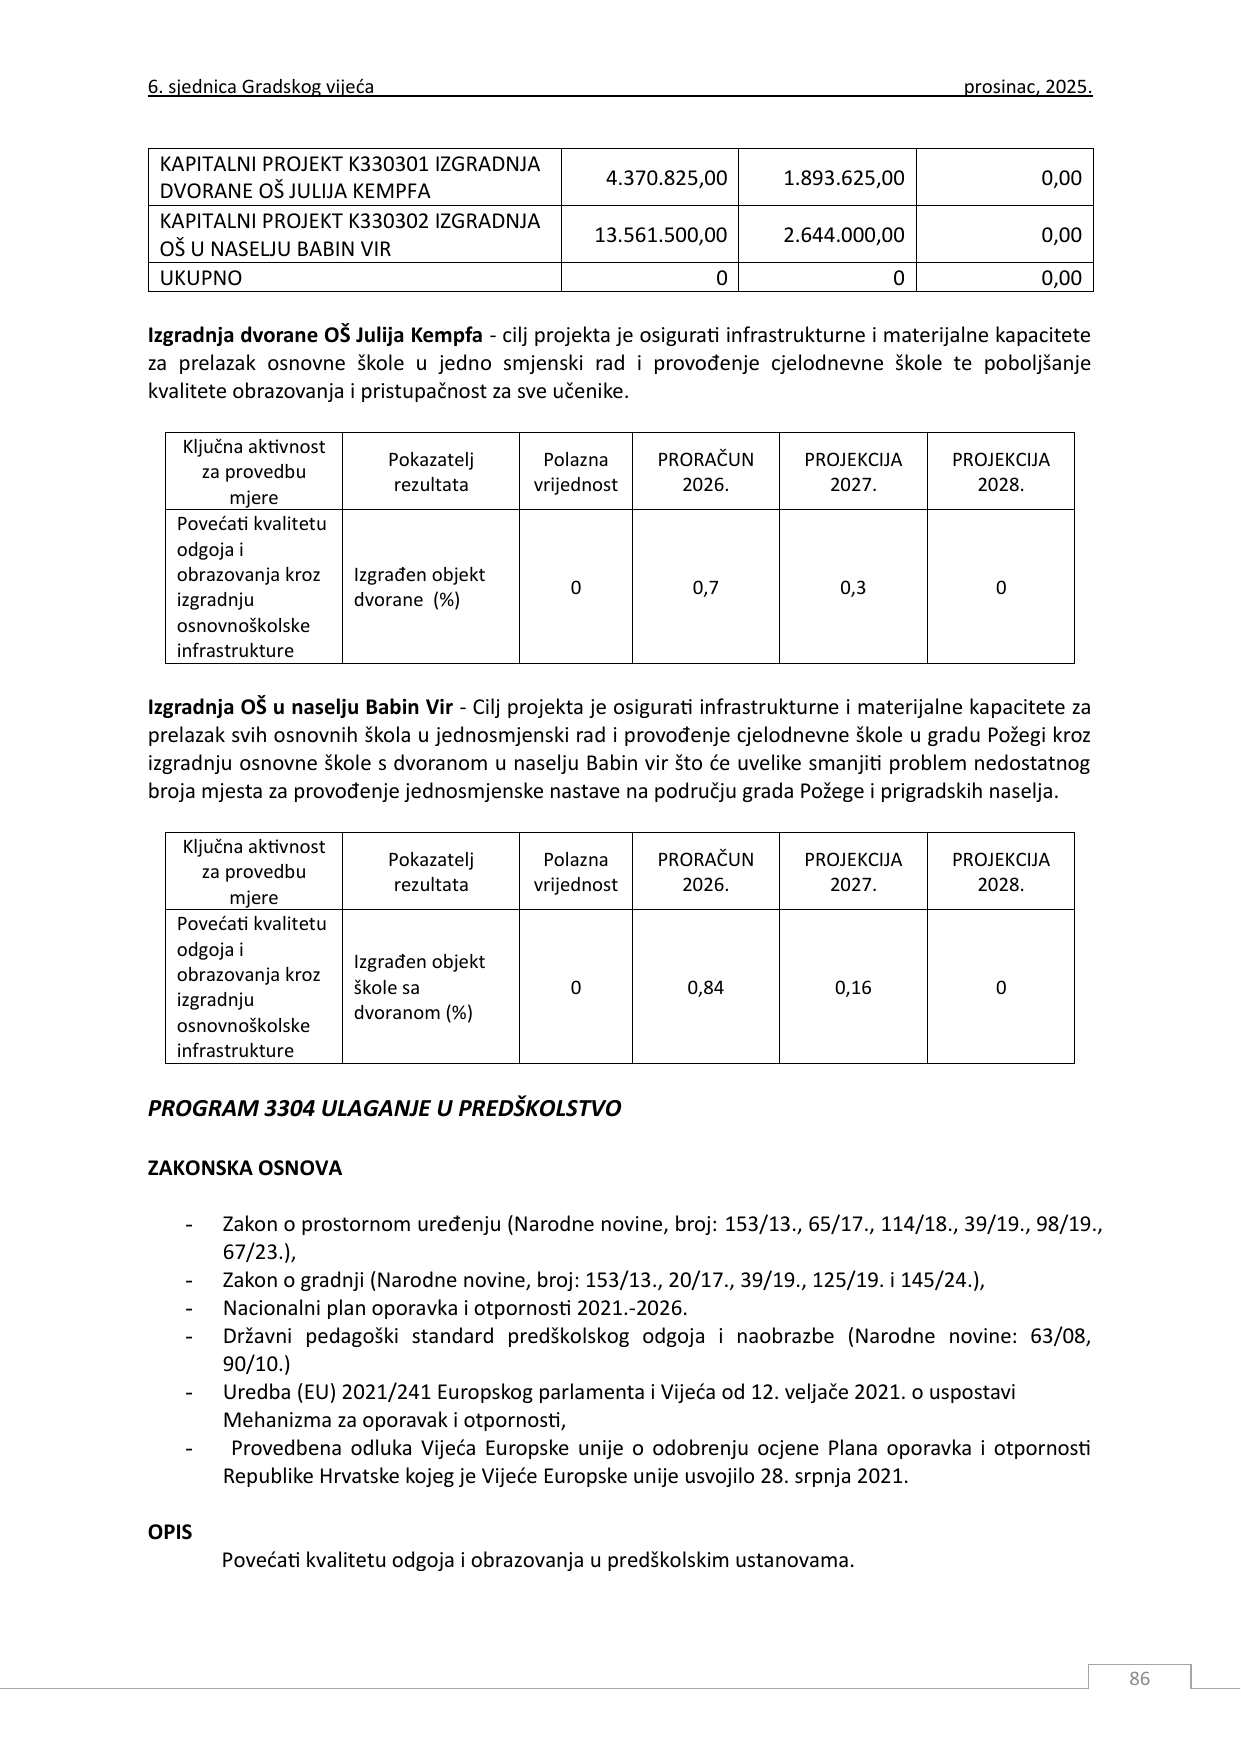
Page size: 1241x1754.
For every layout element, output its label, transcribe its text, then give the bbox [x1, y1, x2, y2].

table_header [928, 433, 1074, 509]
list Državni pedagoški standard predškolskog odgoja i naobrazbe (Narodne novine: 63/08, 90/10.) [185, 1321, 1093, 1377]
list Uredba (EU) 2021/241 Europskog parlamenta i Vijeća od 12. veljače 2021. o uspostavi [185, 1377, 1093, 1405]
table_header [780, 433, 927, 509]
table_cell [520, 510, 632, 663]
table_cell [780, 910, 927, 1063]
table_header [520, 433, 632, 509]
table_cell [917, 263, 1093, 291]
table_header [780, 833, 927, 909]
text Mehanizma za oporavak i otpornosti, [223, 1405, 1093, 1433]
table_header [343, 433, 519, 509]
text Izgradnja dvorane OŠ Julija Kempfa - cilj projekta je osigurati infrastrukturne i materijalne kapacitete za prelazak osnovne škole u jedno smjenski rad i provođenje cjelodnevne škole te poboljšanje kvalitete obrazovanja i pristupačnost za sve učenike. [148, 320, 1093, 404]
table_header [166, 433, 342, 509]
text PROGRAM 3304 ULAGANJE U PREDŠKOLSTVO [148, 1092, 1093, 1122]
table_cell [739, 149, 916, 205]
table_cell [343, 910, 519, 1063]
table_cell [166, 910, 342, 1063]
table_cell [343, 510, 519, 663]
text Izgradnja OŠ u naselju Babin Vir - Cilj projekta je osigurati infrastrukturne i materijalne kapacitete za prelazak svih osnovnih škola u jednosmjenski rad i provođenje cjelodnevne škole u gradu Požegi kroz izgradnju osnovne škole s dvoranom u naselju Babin vir što će uvelike smanjiti problem nedostatnog broja mjesta za provođenje jednosmjenske nastave na području grada Požege i prigradskih naselja. [148, 692, 1093, 804]
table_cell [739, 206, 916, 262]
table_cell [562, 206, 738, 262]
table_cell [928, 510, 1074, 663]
list Nacionalni plan oporavka i otpornosti 2021.-2026. [185, 1293, 1093, 1321]
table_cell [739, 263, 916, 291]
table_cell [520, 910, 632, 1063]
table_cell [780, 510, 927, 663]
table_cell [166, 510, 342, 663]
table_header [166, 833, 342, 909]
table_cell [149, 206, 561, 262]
text ZAKONSKA OSNOVA [148, 1153, 1093, 1181]
text Povećati kvalitetu odgoja i obrazovanja u predškolskim ustanovama. [148, 1545, 1093, 1573]
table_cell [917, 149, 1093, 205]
list Zakon o prostornom uređenju (Narodne novine, broj: 153/13., 65/17., 114/18., 39/19., 98/19., 67/23.), [185, 1209, 1104, 1265]
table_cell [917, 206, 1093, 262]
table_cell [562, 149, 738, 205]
list Zakon o gradnji (Narodne novine, broj: 153/13., 20/17., 39/19., 125/19. i 145/24.), [185, 1265, 1104, 1293]
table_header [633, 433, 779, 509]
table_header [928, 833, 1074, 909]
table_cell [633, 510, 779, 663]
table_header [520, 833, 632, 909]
list Provedbena odluka Vijeća Europske unije o odobrenju ocjene Plana oporavka i otpornosti Republike Hrvatske kojeg je Vijeće Europske unije usvojilo 28. srpnja 2021. [185, 1433, 1093, 1489]
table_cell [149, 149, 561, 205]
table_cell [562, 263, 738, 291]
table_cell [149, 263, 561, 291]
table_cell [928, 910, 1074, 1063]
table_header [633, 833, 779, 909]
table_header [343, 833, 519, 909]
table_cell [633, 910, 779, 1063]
text OPIS [148, 1517, 1093, 1545]
